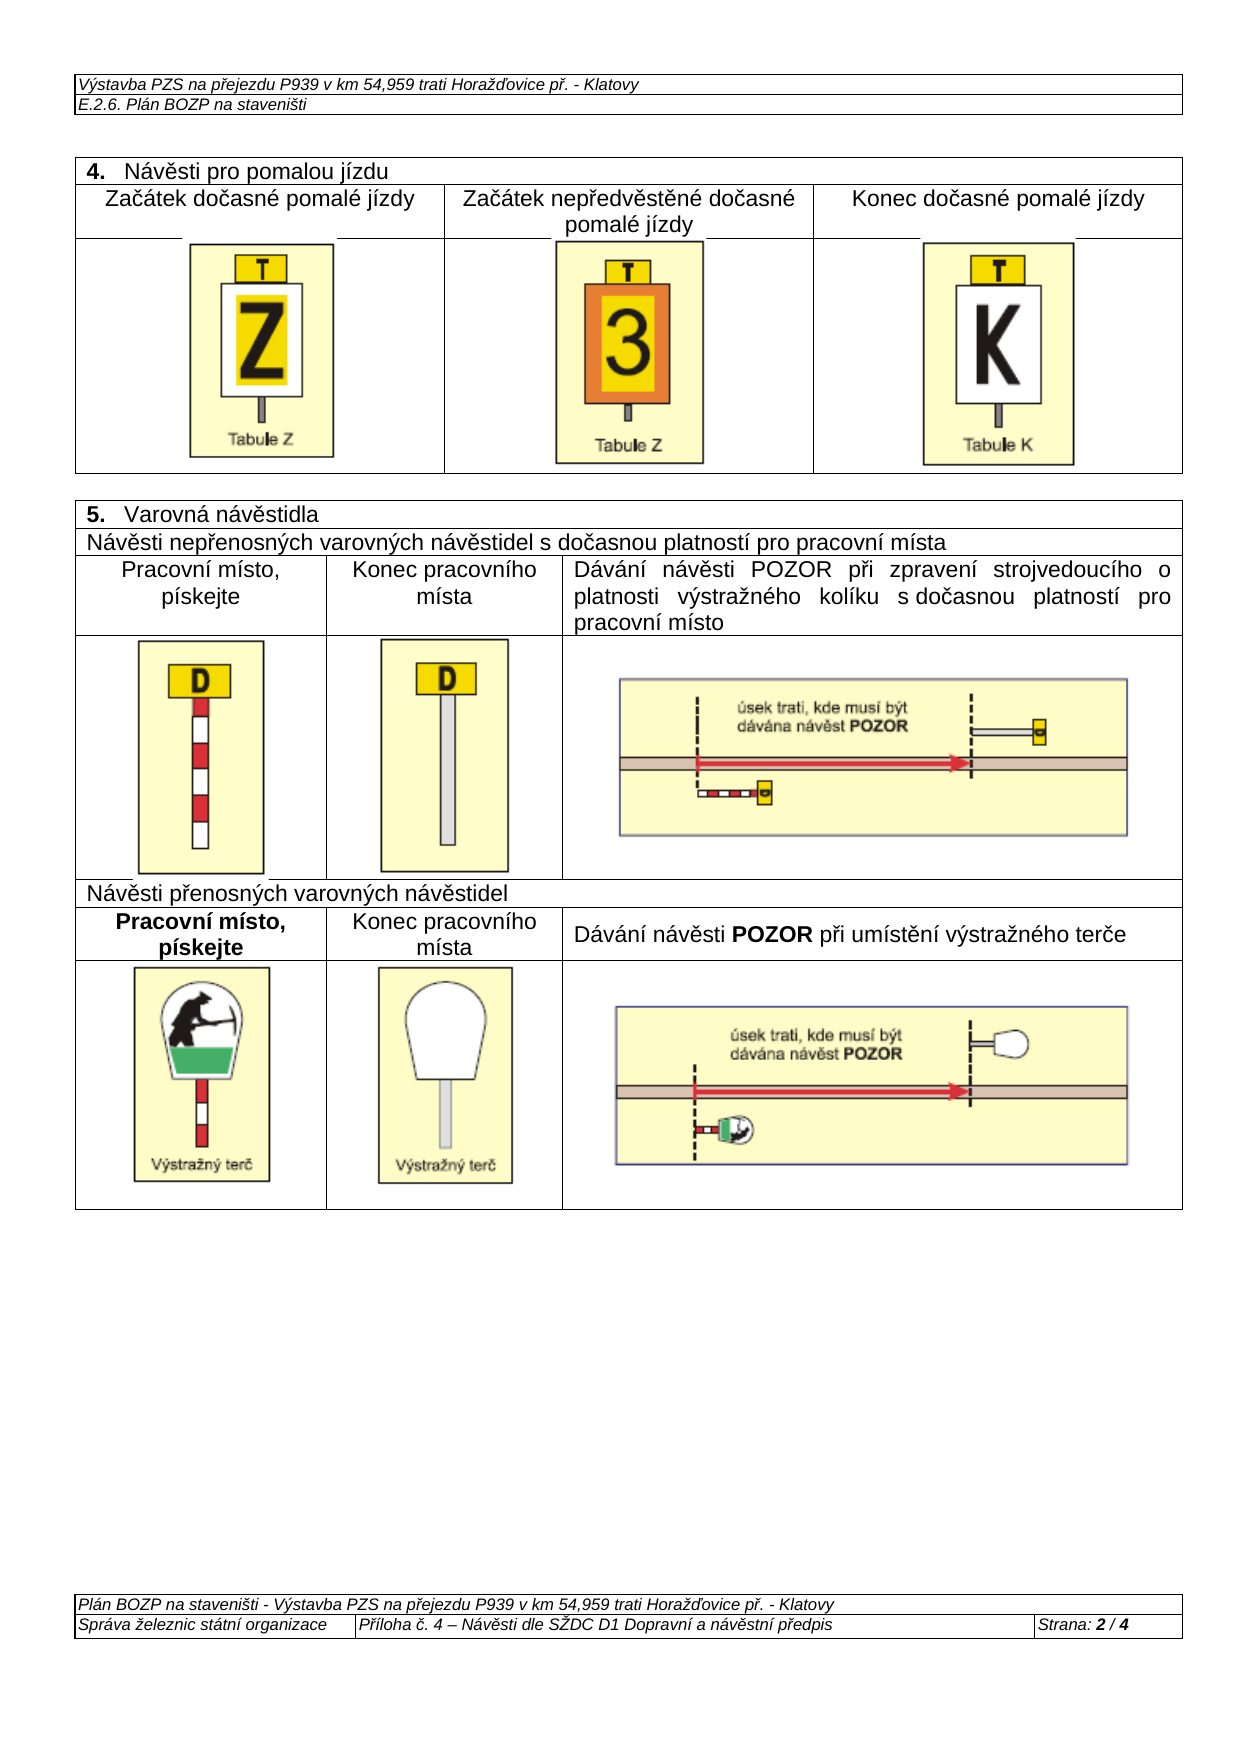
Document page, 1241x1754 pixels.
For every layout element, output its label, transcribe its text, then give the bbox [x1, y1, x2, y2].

table_cell Pracovní místo, pískejte [76, 908, 326, 960]
table_cell [269, 636, 326, 879]
table_cell [76, 636, 132, 879]
table_cell [445, 239, 813, 473]
table_cell [814, 239, 1182, 473]
table_cell Začátek nepředvěstěné dočasné pomalé jízdy [445, 185, 813, 238]
table_cell Konec pracovního místa [327, 908, 562, 960]
table_cell Návěsti přenosných varovných návěstidel [76, 880, 1182, 907]
table_cell [327, 636, 562, 879]
table_cell [327, 961, 562, 1209]
table_cell Pracovní místo, pískejte [76, 556, 326, 635]
table_cell Návěsti nepřenosných varovných návěstidel s dočasnou platností pro pracovní místa [76, 529, 1182, 555]
table_header Varovná návěstidla [76, 501, 1182, 528]
table_cell Konec pracovního místa [327, 556, 562, 635]
table_cell [563, 636, 1182, 879]
table_cell [76, 239, 444, 473]
table_cell [76, 961, 326, 1209]
table_cell Začátek dočasné pomalé jízdy [76, 185, 444, 238]
table_cell [563, 961, 1182, 1209]
table_header Návěsti pro pomalou jízdu [76, 158, 1182, 184]
table_cell Dávání návěsti POZOR při zpravení strojvedoucího o platnosti výstražného kolíku s dočasnou platností pro pracovní místo [563, 556, 1182, 635]
table_cell Dávání návěsti POZOR při umístění výstražného terče [563, 908, 1182, 960]
table_cell Konec dočasné pomalé jízdy [814, 185, 1182, 238]
